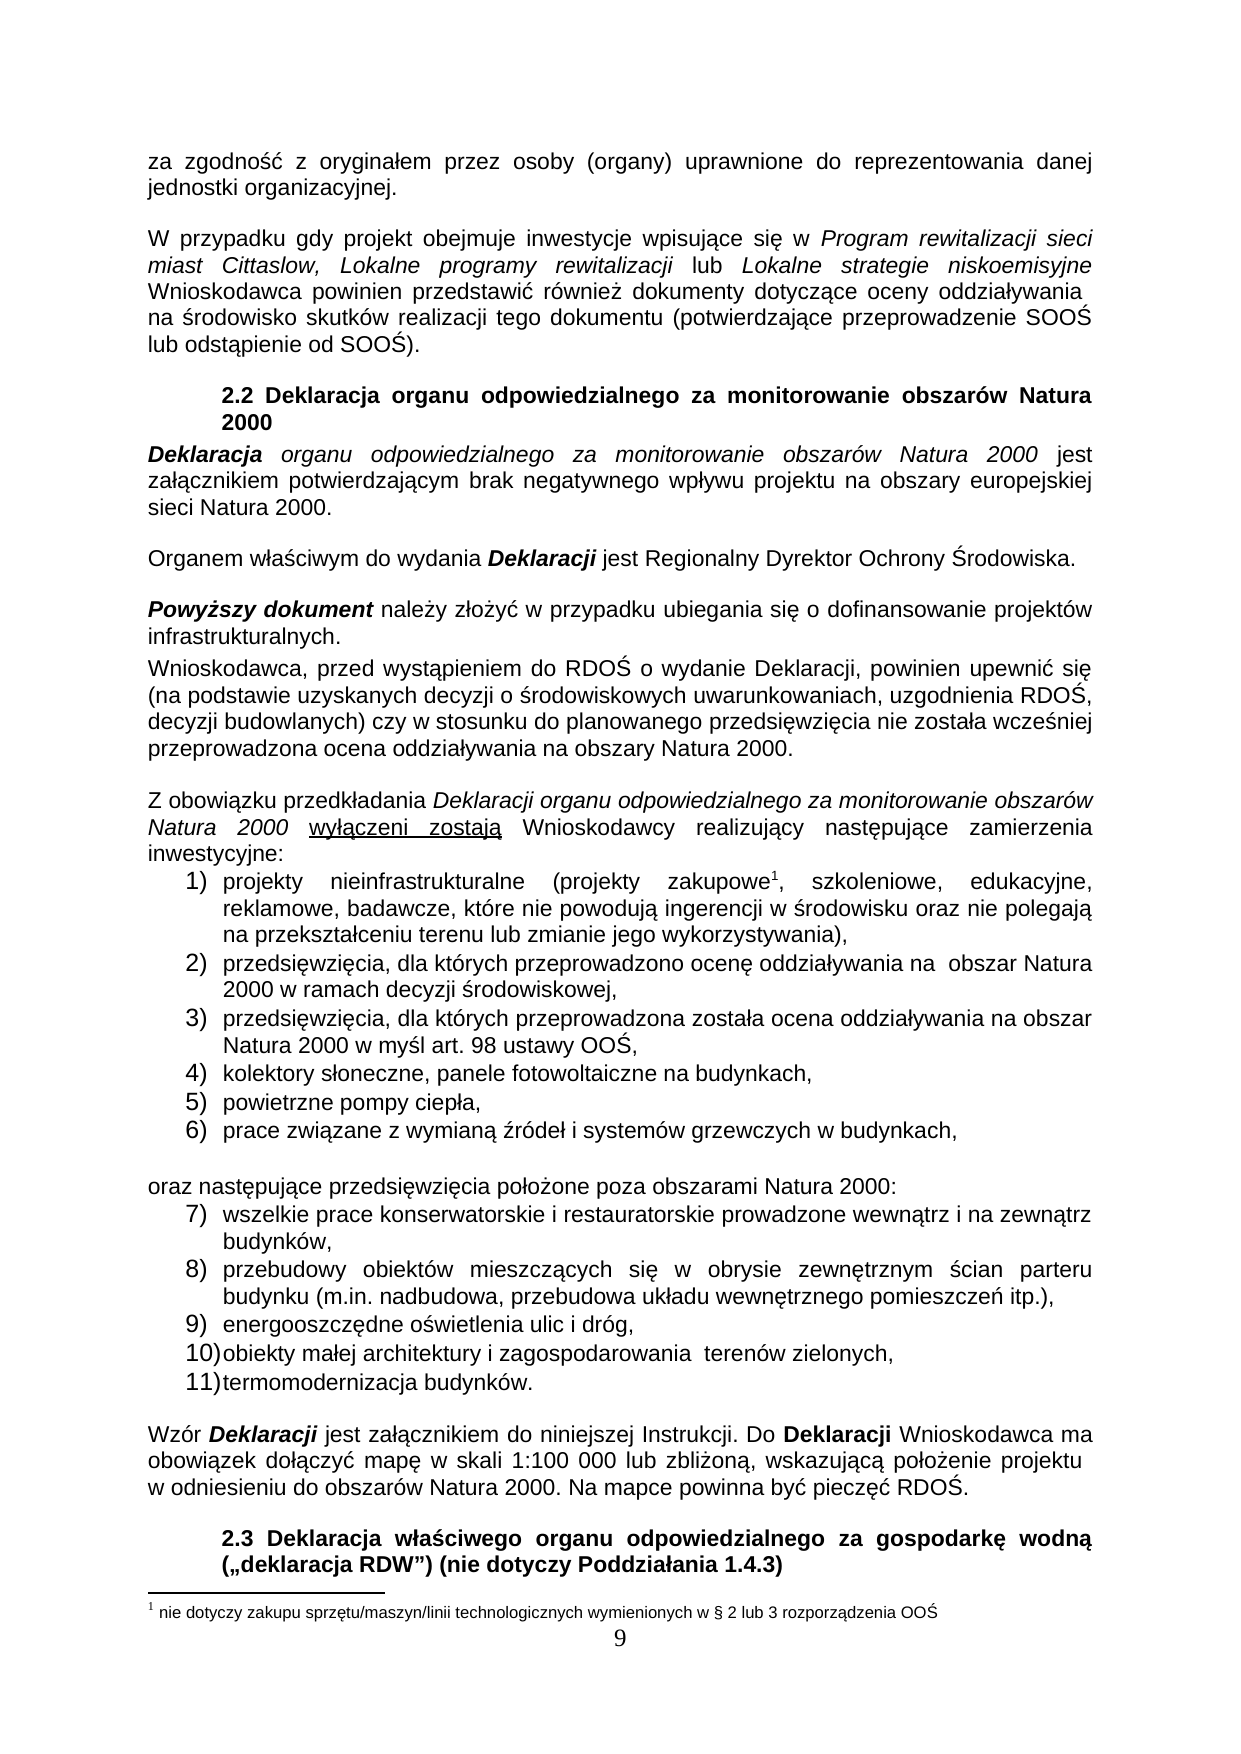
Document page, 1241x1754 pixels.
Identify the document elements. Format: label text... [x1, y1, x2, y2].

subtitle Wzór Deklaracji jest załącznikiem do niniejszej Instrukcji. Do Deklaracji Wnioskodawca ma obowiązek dołączyć mapę w skali 1:100 000 lub zbliżoną, wskazującą położenie projektu w odniesieniu do obszarów Natura 2000. Na mapce powinna być pieczęć RDOŚ. [148, 1421, 1093, 1500]
list kolektory słoneczne, panele fotowoltaiczne na budynkach, [185, 1058, 1093, 1087]
subtitle Organem właściwym do wydania Deklaracji jest Regionalny Dyrektor Ochrony Środowiska. [148, 545, 1093, 571]
subtitle Deklaracja organu odpowiedzialnego za monitorowanie obszarów Natura 2000 jest załącznikiem potwierdzającym brak negatywnego wpływu projektu na obszary europejskiej sieci Natura 2000. [148, 441, 1093, 520]
list termomodernizacja budynków. [185, 1367, 1093, 1396]
subtitle W przypadku gdy projekt obejmuje inwestycje wpisujące się w Program rewitalizacji sieci miast Cittaslow, Lokalne programy rewitalizacji lub Lokalne strategie niskoemisyjne Wnioskodawca powinien przedstawić również dokumenty dotyczące oceny oddziaływania na środowisko skutków realizacji tego dokumentu (potwierdzające przeprowadzenie SOOŚ lub odstąpienie od SOOŚ). [148, 225, 1093, 357]
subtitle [148, 148, 1093, 200]
list przedsięwzięcia, dla których przeprowadzono ocenę oddziaływania na obszar Natura 2000 w ramach decyzji środowiskowej, [185, 948, 1093, 1003]
list projekty nieinfrastrukturalne (projekty zakupowe, szkoleniowe, edukacyjne, reklamowe, badawcze, które nie powodują ingerencji w środowisku oraz nie polegają na przekształceniu terenu lub zmianie jego wykorzystywania), [185, 866, 1093, 948]
subtitle Powyższy dokument należy złożyć w przypadku ubiegania się o dofinansowanie projektów infrastrukturalnych. [148, 596, 1093, 649]
list prace związane z wymianą źródeł i systemów grzewczych w budynkach, [185, 1115, 1093, 1144]
list przebudowy obiektów mieszczących się w obrysie zewnętrznym ścian parteru budynku (m.in. nadbudowa, przebudowa układu wewnętrznego pomieszczeń itp.), [185, 1254, 1093, 1309]
list wszelkie prace konserwatorskie i restauratorskie prowadzone wewnątrz i na zewnątrz budynków, [185, 1199, 1093, 1254]
list energooszczędne oświetlenia ulic i dróg, [185, 1309, 1093, 1338]
list powietrzne pompy ciepła, [185, 1087, 1093, 1115]
list przedsięwzięcia, dla których przeprowadzona została ocena oddziaływania na obszar Natura 2000 w myśl art. 98 ustawy OOŚ, [185, 1003, 1093, 1058]
text oraz następujące przedsięwzięcia położone poza obszarami Natura 2000: [148, 1173, 1093, 1199]
list obiekty małej architektury i zagospodarowania terenów zielonych, [185, 1338, 1093, 1367]
text Wnioskodawca, przed wystąpieniem do RDOŚ o wydanie Deklaracji, powinien upewnić się (na podstawie uzyskanych decyzji o środowiskowych uwarunkowaniach, uzgodnienia RDOŚ, decyzji budowlanych) czy w stosunku do planowanego przedsięwzięcia nie została wcześniej przeprowadzona ocena oddziaływania na obszary Natura 2000. [148, 655, 1093, 761]
subtitle 2.3 Deklaracja właściwego organu odpowiedzialnego za gospodarkę wodną („deklaracja RDW”) (nie dotyczy Poddziałania 1.4.3) [221, 1525, 1093, 1577]
subtitle 2.2 Deklaracja organu odpowiedzialnego za monitorowanie obszarów Natura 2000 [221, 382, 1093, 435]
text Z obowiązku przedkładania Deklaracji organu odpowiedzialnego za monitorowanie obszarów Natura 2000 wyłączeni zostają Wnioskodawcy realizujący następujące zamierzenia inwestycyjne: [148, 787, 1093, 866]
